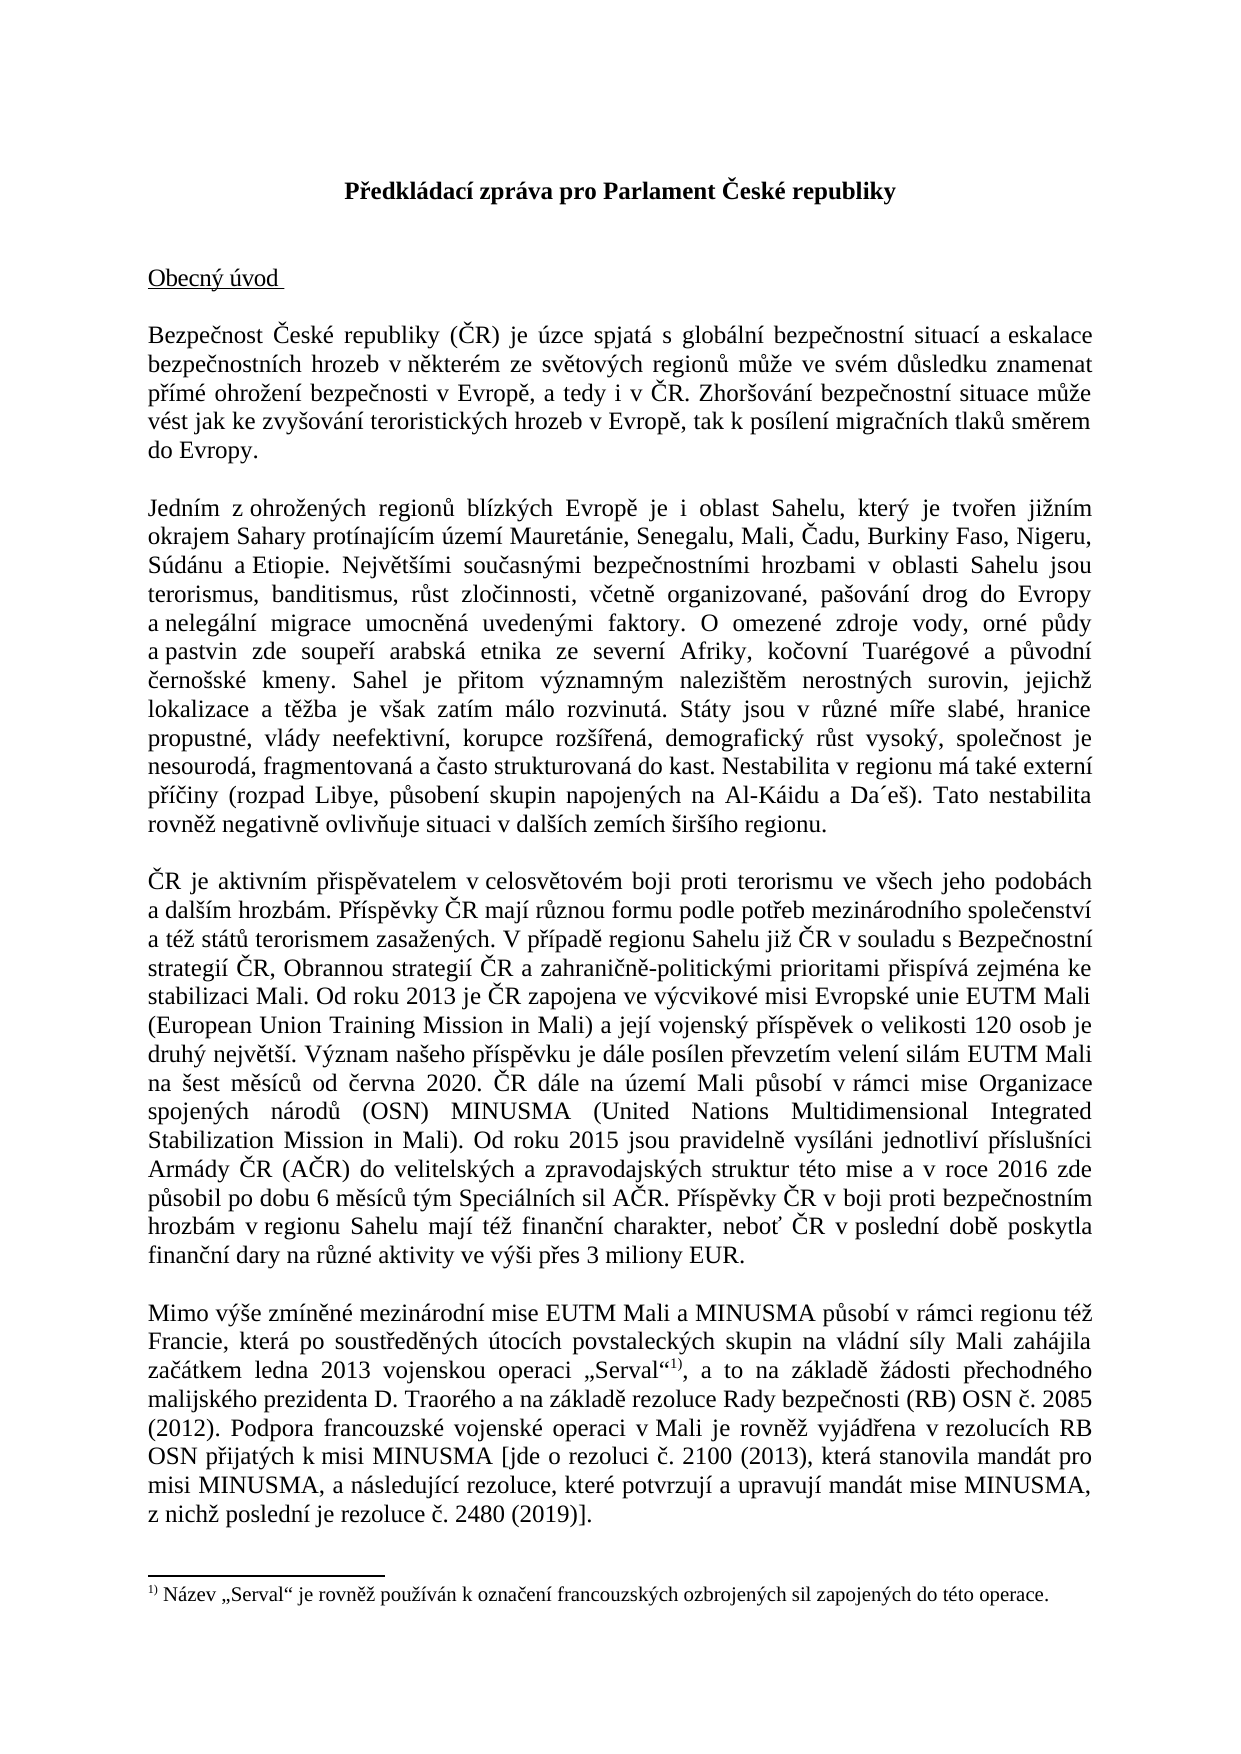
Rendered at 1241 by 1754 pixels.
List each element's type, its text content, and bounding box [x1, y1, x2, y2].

text Bezpečnost České republiky (ČR) je úzce spjatá s globální bezpečnostní situací a eskalace bezpečnostních hrozeb v některém ze světových regionů může ve svém důsledku znamenat přímé ohrožení bezpečnosti v Evropě, a tedy i v ČR. Zhoršování bezpečnostní situace může vést jak ke zvyšování teroristických hrozeb v Evropě, tak k posílení migračních tlaků směrem do Evropy. [148, 320, 1093, 464]
text Mimo výše zmíněné mezinárodní mise EUTM Mali a MINUSMA působí v rámci regionu též Francie, která po soustředěných útocích povstaleckých skupin na vládní síly Mali zahájila začátkem ledna 2013 vojenskou operaci „Serval“), a to na základě žádosti přechodného malijského prezidenta D. Traorého a na základě rezoluce Rady bezpečnosti (RB) OSN č. 2085 (2012). Podpora francouzské vojenské operaci v Mali je rovněž vyjádřena v rezolucích RB OSN přijatých k misi MINUSMA [jde o rezoluci č. 2100 (2013), která stanovila mandát pro misi MINUSMA, a následující rezoluce, které potvrzují a upravují mandát mise MINUSMA, z nichž poslední je rezoluce č. 2480 (2019)]. [148, 1298, 1093, 1528]
text Předkládací zpráva pro Parlament České republiky [148, 176, 1093, 205]
text Jedním z ohrožených regionů blízkých Evropě je i oblast Sahelu, který je tvořen jižním okrajem Sahary protínajícím území Mauretánie, Senegalu, Mali, Čadu, Burkiny Faso, Nigeru, Súdánu a Etiopie. Největšími současnými bezpečnostními hrozbami v oblasti Sahelu jsou terorismus, banditismus, růst zločinnosti, včetně organizované, pašování drog do Evropy a nelegální migrace umocněná uvedenými faktory. O omezené zdroje vody, orné půdy a pastvin zde soupeří arabská etnika ze severní Afriky, kočovní Tuarégové a původní černošské kmeny. Sahel je přitom významným nalezištěm nerostných surovin, jejichž lokalizace a těžba je však zatím málo rozvinutá. Státy jsou v různé míře slabé, hranice propustné, vlády neefektivní, korupce rozšířená, demografický růst vysoký, společnost je nesourodá, fragmentovaná a často strukturovaná do kast. Nestabilita v regionu má také externí příčiny (rozpad Libye, působení skupin napojených na Al-Káidu a Da´eš). Tato nestabilita rovněž negativně ovlivňuje situaci v dalších zemích širšího regionu. [148, 493, 1093, 838]
text ČR je aktivním přispěvatelem v celosvětovém boji proti terorismu ve všech jeho podobách a dalším hrozbám. Příspěvky ČR mají různou formu podle potřeb mezinárodního společenství a též států terorismem zasažených. V případě regionu Sahelu již ČR v souladu s Bezpečnostní strategií ČR, Obrannou strategií ČR a zahraničně-politickými prioritami přispívá zejména ke stabilizaci Mali. Od roku 2013 je ČR zapojena ve výcvikové misi Evropské unie EUTM Mali (European Union Training Mission in Mali) a její vojenský příspěvek o velikosti 120 osob je druhý největší. Význam našeho příspěvku je dále posílen převzetím velení silám EUTM Mali na šest měsíců od června 2020. ČR dále na území Mali působí v rámci mise Organizace spojených národů (OSN) MINUSMA (United Nations Multidimensional Integrated Stabilization Mission in Mali). Od roku 2015 jsou pravidelně vysíláni jednotliví příslušníci Armády ČR (AČR) do velitelských a zpravodajských struktur této mise a v roce 2016 zde působil po dobu 6 měsíců tým Speciálních sil AČR. Příspěvky ČR v boji proti bezpečnostním hrozbám v regionu Sahelu mají též finanční charakter, neboť ČR v poslední době poskytla finanční dary na různé aktivity ve výši přes 3 miliony EUR. [148, 866, 1093, 1269]
text Obecný úvod [148, 263, 1096, 291]
